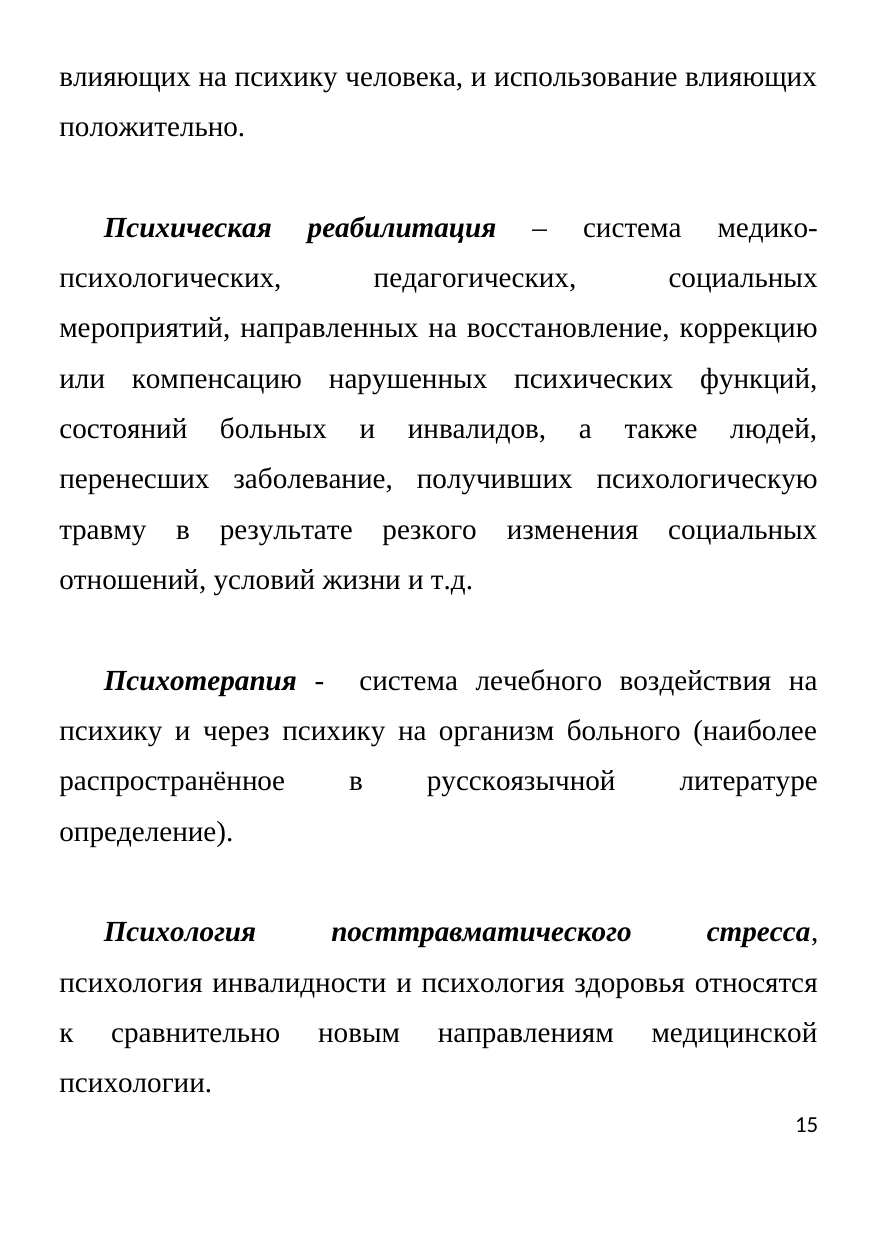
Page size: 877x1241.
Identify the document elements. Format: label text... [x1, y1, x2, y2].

text Психология посттравматического стресса, психология инвалидности и психология здоровья относятся к сравнительно новым направлениям медицинской психологии. [59, 914, 818, 1099]
text Психотерапия - система лечебного воздействия на психику и через психику на организм больного (наиболее распространённое в русскоязычной литературе определение). [59, 663, 818, 847]
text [59, 59, 818, 143]
text Психическая реабилитация – система медико-психологических, педагогических, социальных мероприятий, направленных на восстановление, коррекцию или компенсацию нарушенных психических функций, состояний больных и инвалидов, а также людей, перенесших заболевание, получивших психологическую травму в результате резкого изменения социальных отношений, условий жизни и т.д. [59, 210, 818, 596]
